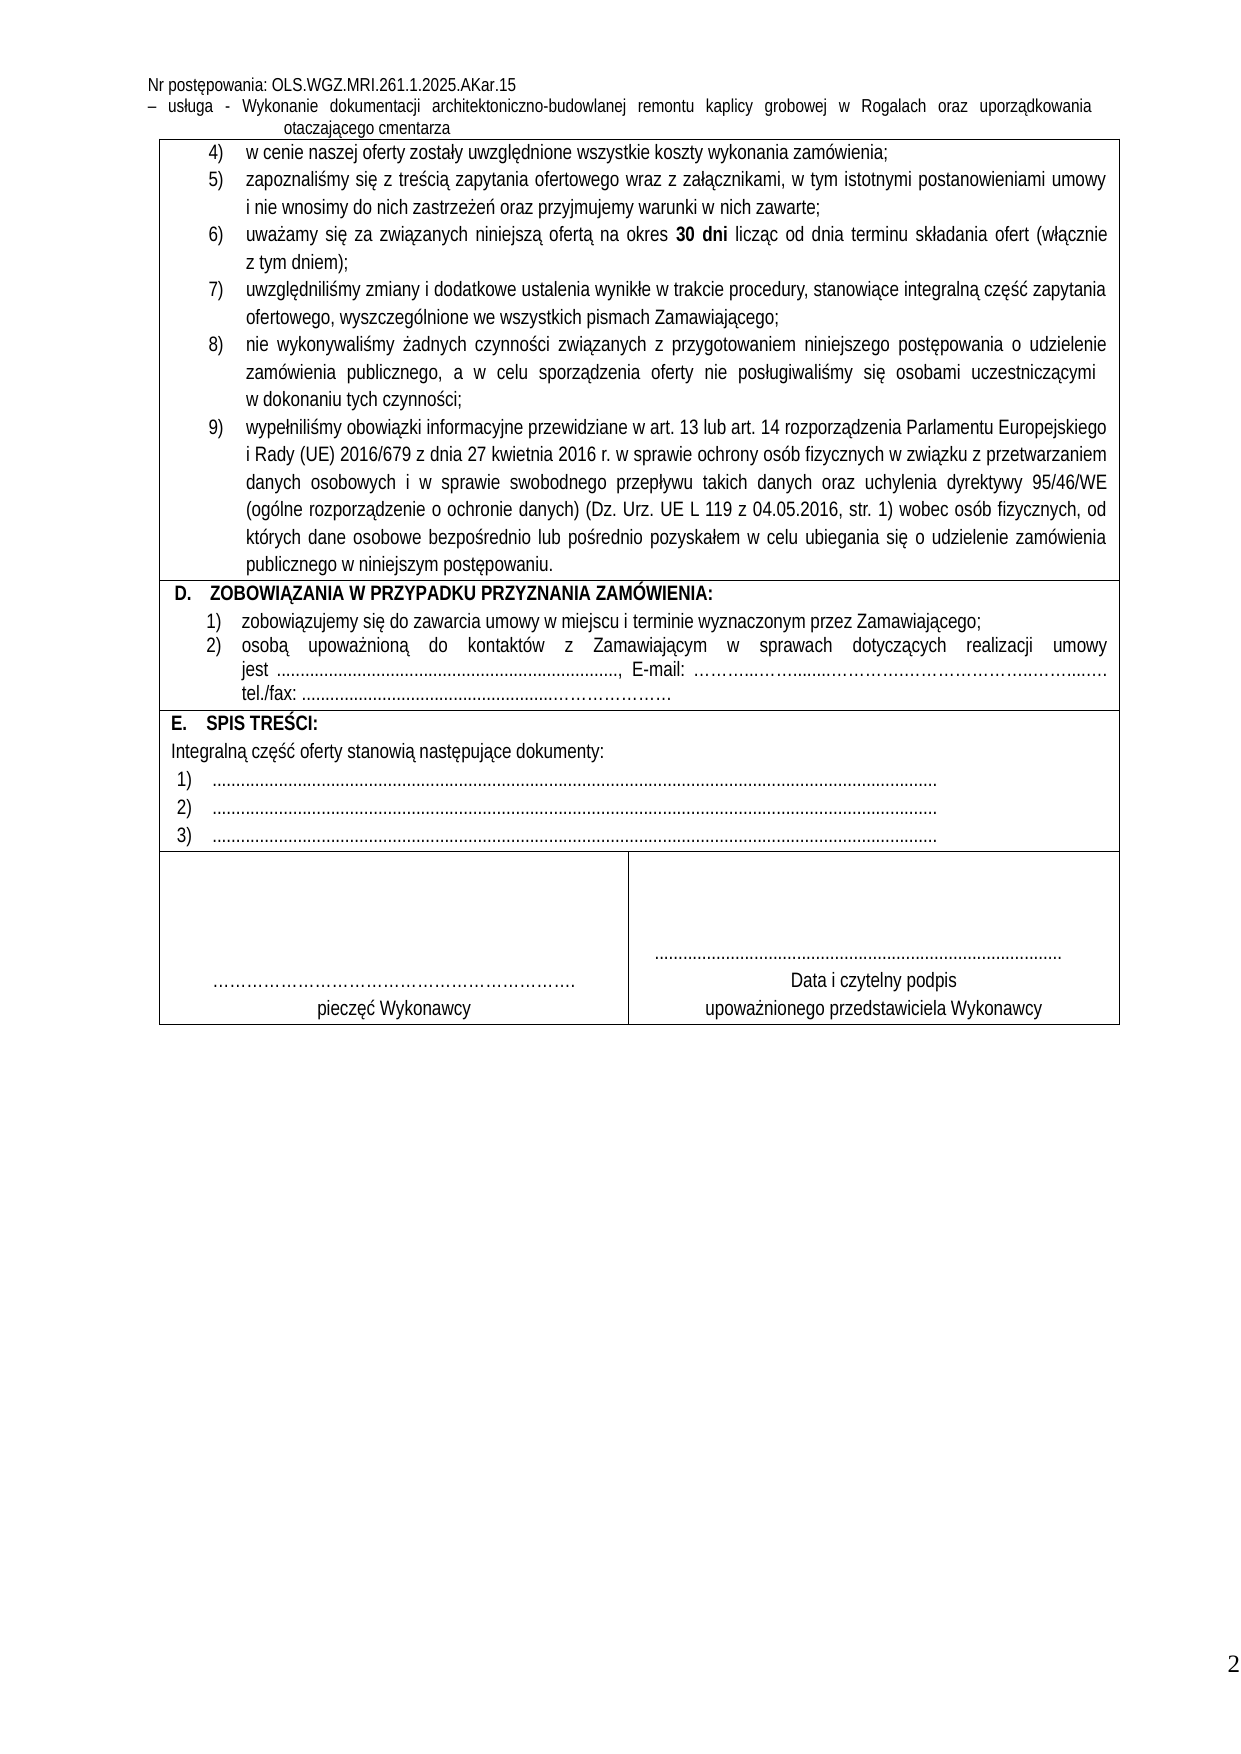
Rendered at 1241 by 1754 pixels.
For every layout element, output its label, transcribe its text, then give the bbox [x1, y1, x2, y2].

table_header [160, 140, 1119, 580]
table_cell SPIS TREŚCI: Integralną część oferty stanowią następujące dokumenty: ......................................................................................................................................................... ......................................................................................................................................................... ......................................................................................................................................................... [160, 711, 1119, 851]
table_cell ...................................................................................... Data i czytelny podpis upoważnionego przedstawiciela Wykonawcy [629, 852, 1119, 1024]
table_cell ………………………………………………………. pieczęć Wykonawcy [160, 852, 628, 1024]
table_cell ZOBOWIĄZANIA W PRZYPADKU PRZYZNANIA ZAMÓWIENIA: zobowiązujemy się do zawarcia umowy w miejscu i terminie wyznaczonym przez Zamawiającego; osobą upoważnioną do kontaktów z Zamawiającym w sprawach dotyczących realizacji umowy jest ........................................................................, E-mail: ………...……........………….…………………..……....…. tel./fax: .....................................................………………… [160, 581, 1119, 709]
